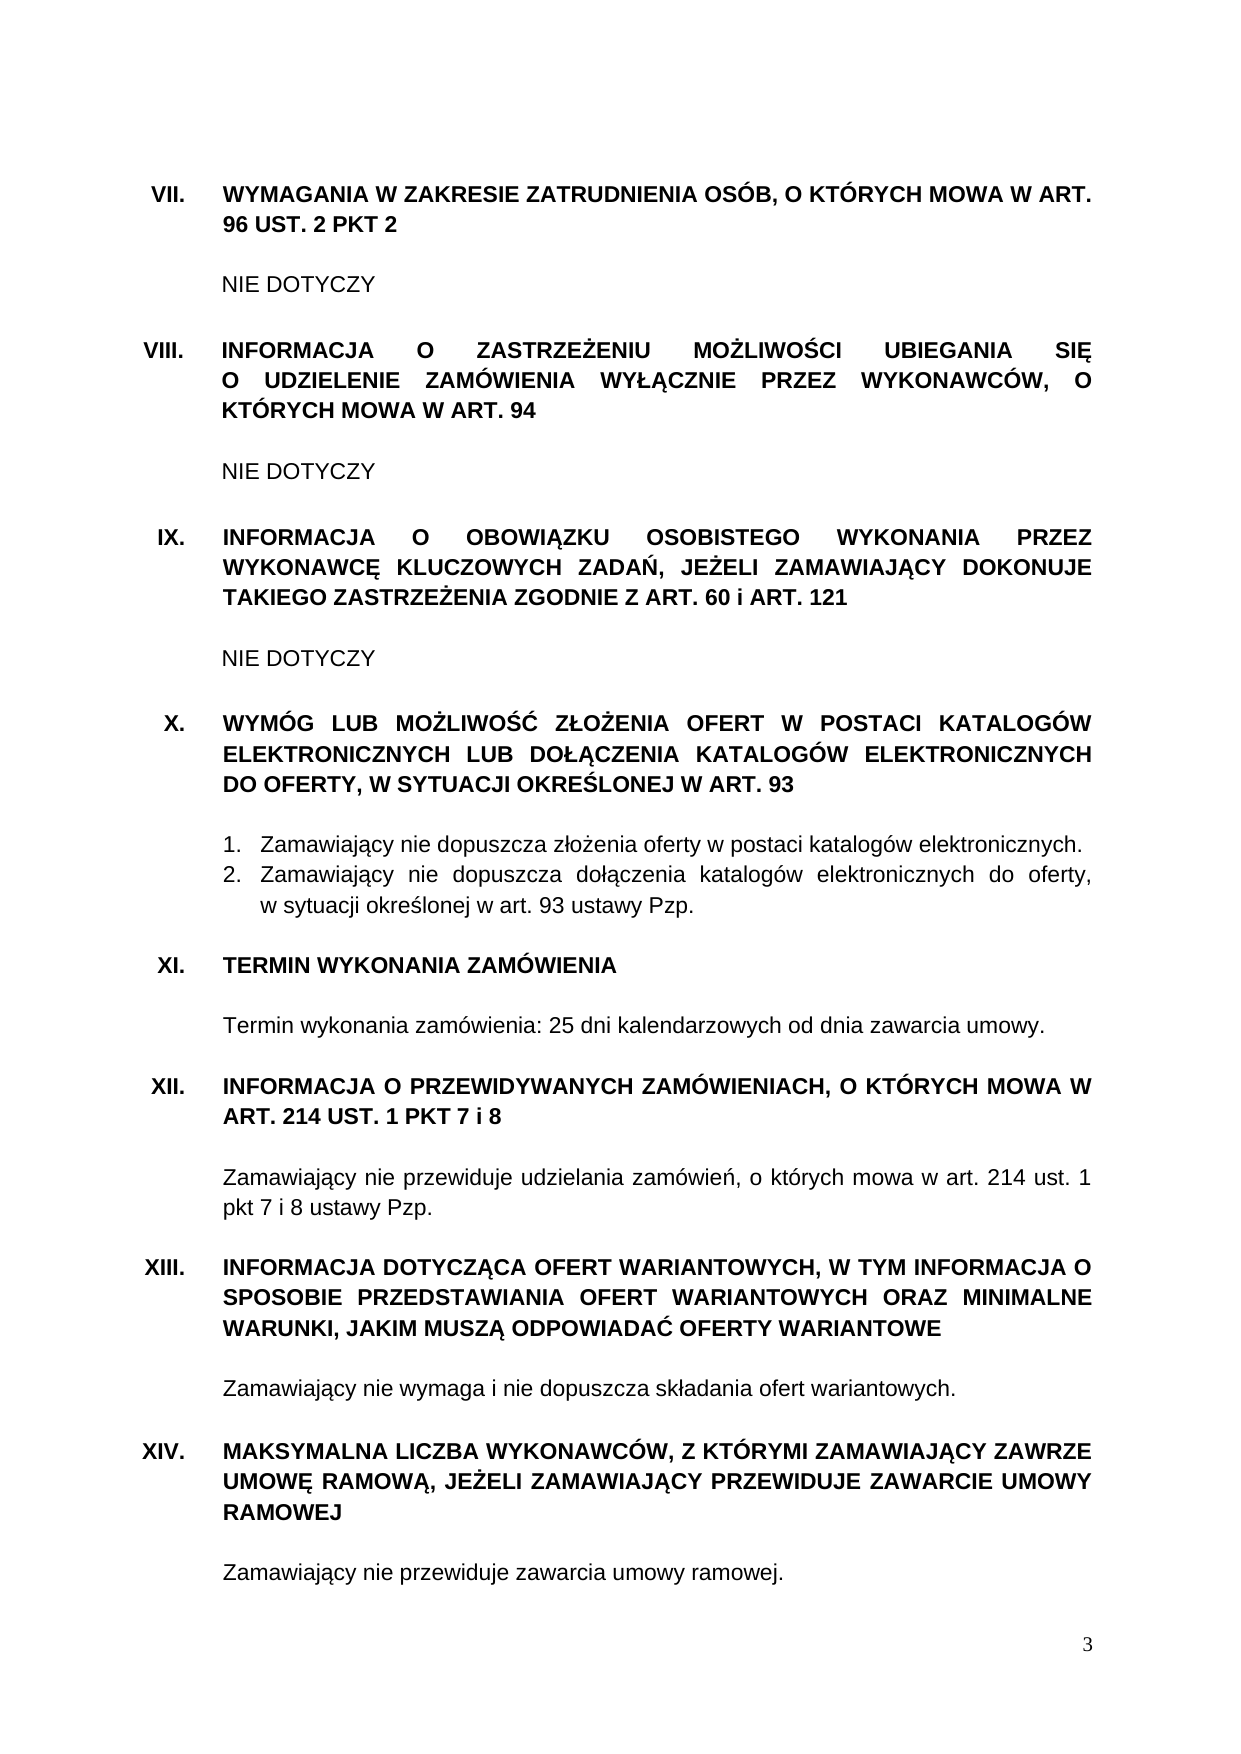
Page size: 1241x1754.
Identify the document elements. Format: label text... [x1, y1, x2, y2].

text NIE DOTYCZY [221, 644, 1093, 671]
list Zamawiający nie przewiduje zawarcia umowy ramowej. [223, 1559, 1093, 1585]
text Zamawiający nie wymaga i nie dopuszcza składania ofert wariantowych. [223, 1375, 1093, 1401]
list Zamawiający nie przewiduje udzielania zamówień, o których mowa w art. 214 ust. 1 pkt 7 i 8 ustawy Pzp. [223, 1163, 1093, 1220]
list WYMÓG LUB MOŻLIWOŚĆ ZŁOŻENIA OFERT W POSTACI KATALOGÓW ELEKTRONICZNYCH LUB DOŁĄCZENIA KATALOGÓW ELEKTRONICZNYCH DO OFERTY, W SYTUACJI OKREŚLONEJ W ART. 93 [185, 710, 1093, 797]
list Zamawiający nie dopuszcza złożenia oferty w postaci katalogów elektronicznych. [223, 831, 1093, 857]
list Zamawiający nie dopuszcza dołączenia katalogów elektronicznych do oferty, w sytuacji określonej w art. 93 ustawy Pzp. [223, 861, 1093, 918]
list Termin wykonania zamówienia: 25 dni kalendarzowych od dnia zawarcia umowy. [223, 1012, 1093, 1039]
list INFORMACJA O OBOWIĄZKU OSOBISTEGO WYKONANIA PRZEZ WYKONAWCĘ KLUCZOWYCH ZADAŃ, JEŻELI ZAMAWIAJĄCY DOKONUJE TAKIEGO ZASTRZEŻENIA ZGODNIE Z ART. 60 i ART. 121 [185, 524, 1093, 610]
list INFORMACJA O ZASTRZEŻENIU MOŻLIWOŚCI UBIEGANIA SIĘ O UDZIELENIE ZAMÓWIENIA WYŁĄCZNIE PRZEZ WYKONAWCÓW, O KTÓRYCH MOWA W ART. 94 [184, 337, 1093, 424]
text NIE DOTYCZY [221, 271, 1093, 297]
list TERMIN WYKONANIA ZAMÓWIENIA [185, 952, 1093, 978]
list WYMAGANIA W ZAKRESIE ZATRUDNIENIA OSÓB, O KTÓRYCH MOWA W ART. 96 UST. 2 PKT 2 [185, 181, 1093, 237]
list MAKSYMALNA LICZBA WYKONAWCÓW, Z KTÓRYMI ZAMAWIAJĄCY ZAWRZE UMOWĘ RAMOWĄ, JEŻELI ZAMAWIAJĄCY PRZEWIDUJE ZAWARCIE UMOWY RAMOWEJ [185, 1438, 1093, 1525]
text NIE DOTYCZY [221, 458, 1093, 484]
list INFORMACJA DOTYCZĄCA OFERT WARIANTOWYCH, W TYM INFORMACJA O SPOSOBIE PRZEDSTAWIANIA OFERT WARIANTOWYCH ORAZ MINIMALNE WARUNKI, JAKIM MUSZĄ ODPOWIADAĆ OFERTY WARIANTOWE [185, 1254, 1093, 1341]
list INFORMACJA O PRZEWIDYWANYCH ZAMÓWIENIACH, O KTÓRYCH MOWA W ART. 214 UST. 1 PKT 7 i 8 [185, 1073, 1093, 1129]
